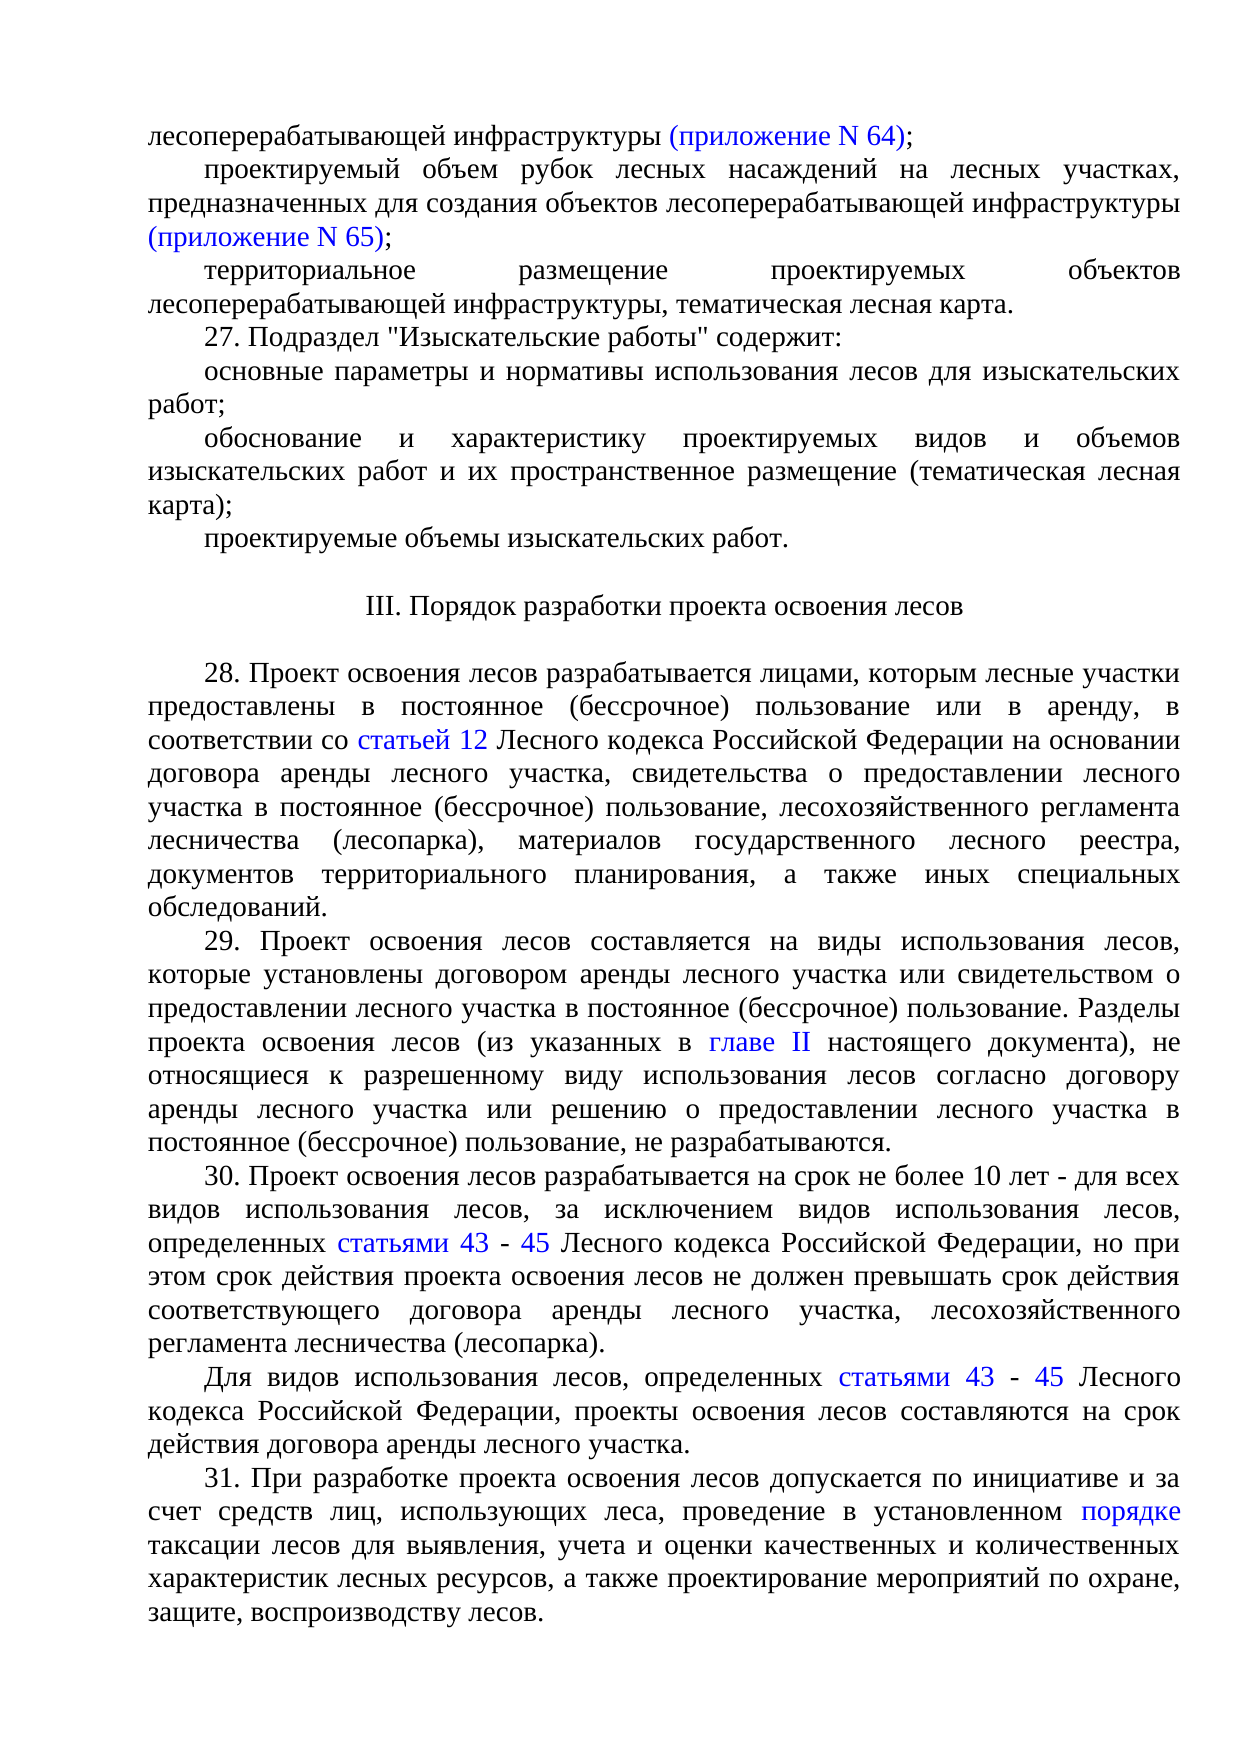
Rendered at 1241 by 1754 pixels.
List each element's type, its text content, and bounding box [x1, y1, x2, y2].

text III. Порядок разработки проекта освоения лесов [148, 588, 1181, 621]
text территориальное размещение проектируемых объектов лесоперерабатывающей инфраструктуры, тематическая лесная карта. [148, 252, 1181, 319]
text проектируемый объем рубок лесных насаждений на лесных участках, предназначенных для создания объектов лесоперерабатывающей инфраструктуры (приложение N 65); [148, 152, 1181, 252]
text 31. При разработке проекта освоения лесов допускается по инициативе и за счет средств лиц, использующих леса, проведение в установленном порядке таксации лесов для выявления, учета и оценки качественных и количественных характеристик лесных ресурсов, а также проектирование мероприятий по охране, защите, воспроизводству лесов. [148, 1460, 1181, 1627]
text 30. Проект освоения лесов разрабатывается на срок не более 10 лет - для всех видов использования лесов, за исключением видов использования лесов, определенных статьями 43 - 45 Лесного кодекса Российской Федерации, но при этом срок действия проекта освоения лесов не должен превышать срок действия соответствующего договора аренды лесного участка, лесохозяйственного регламента лесничества (лесопарка). [148, 1158, 1181, 1359]
text 28. Проект освоения лесов разрабатывается лицами, которым лесные участки предоставлены в постоянное (бессрочное) пользование или в аренду, в соответствии со статьей 12 Лесного кодекса Российской Федерации на основании договора аренды лесного участка, свидетельства о предоставлении лесного участка в постоянное (бессрочное) пользование, лесохозяйственного регламента лесничества (лесопарка), материалов государственного лесного реестра, документов территориального планирования, а также иных специальных обследований. [148, 655, 1181, 923]
text проектируемые объемы изыскательских работ. [148, 521, 1181, 554]
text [148, 118, 1181, 152]
text 27. Подраздел "Изыскательские работы" содержит: [148, 319, 1181, 353]
text 29. Проект освоения лесов составляется на виды использования лесов, которые установлены договором аренды лесного участка или свидетельством о предоставлении лесного участка в постоянное (бессрочное) пользование. Разделы проекта освоения лесов (из указанных в главе II настоящего документа), не относящиеся к разрешенному виду использования лесов согласно договору аренды лесного участка или решению о предоставлении лесного участка в постоянное (бессрочное) пользование, не разрабатываются. [148, 923, 1181, 1158]
text обоснование и характеристику проектируемых видов и объемов изыскательских работ и их пространственное размещение (тематическая лесная карта); [148, 420, 1181, 521]
text Для видов использования лесов, определенных статьями 43 - 45 Лесного кодекса Российской Федерации, проекты освоения лесов составляются на срок действия договора аренды лесного участка. [148, 1359, 1181, 1460]
text основные параметры и нормативы использования лесов для изыскательских работ; [148, 353, 1181, 420]
